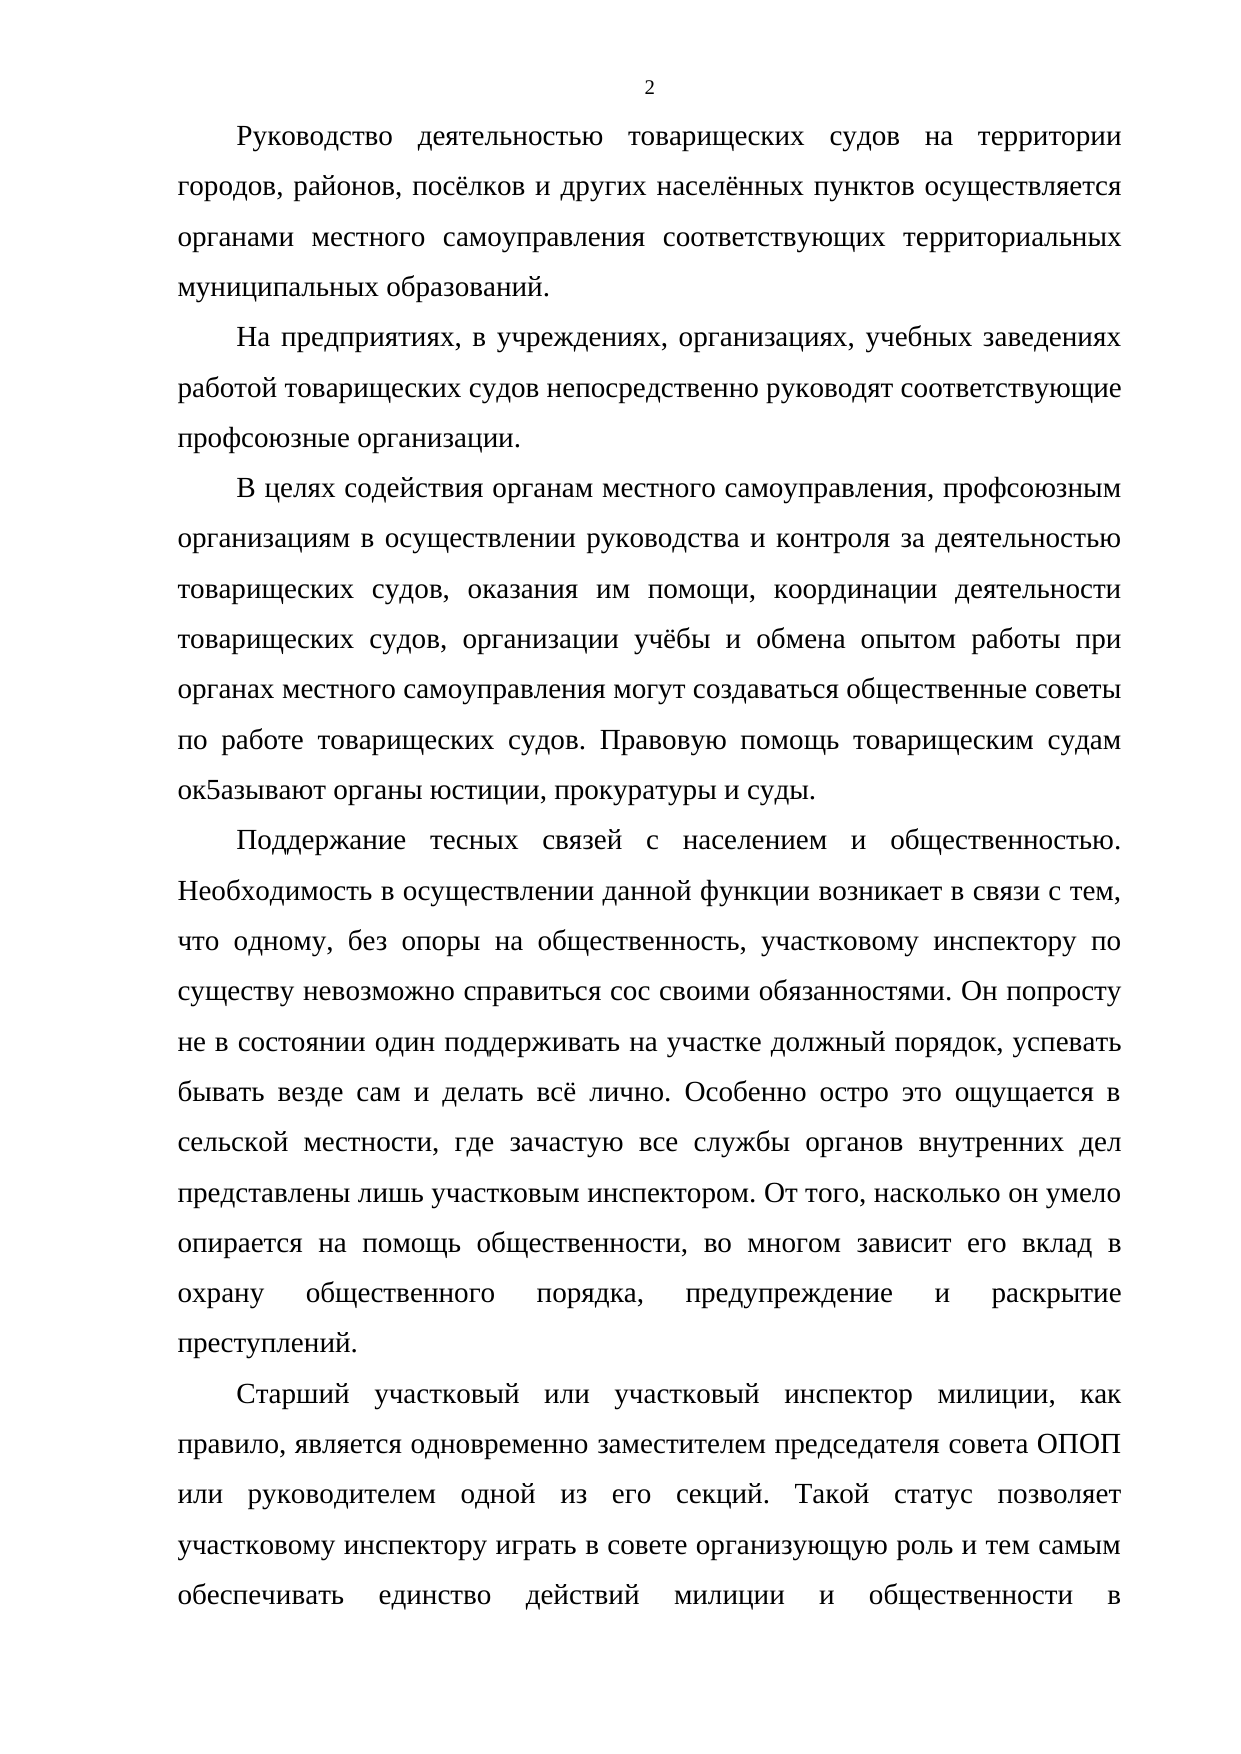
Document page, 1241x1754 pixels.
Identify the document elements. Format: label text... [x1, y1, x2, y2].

text В целях содействия органам местного самоуправления, профсоюзным организациям в осуществлении руководства и контроля за деятельностью товарищеских судов, оказания им помощи, координации деятельности товарищеских судов, организации учёбы и обмена опытом работы при органах местного самоуправления могут создаваться общественные советы по работе товарищеских судов. Правовую помощь товарищеским судам ок5азывают органы юстиции, прокуратуры и суды. [177, 470, 1122, 806]
text Руководство деятельностью товарищеских судов на территории городов, районов, посёлков и других населённых пунктов осуществляется органами местного самоуправления соответствующих территориальных муниципальных образований. [177, 118, 1122, 303]
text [177, 1376, 1122, 1611]
text На предприятиях, в учреждениях, организациях, учебных заведениях работой товарищеских судов непосредственно руководят соответствующие профсоюзные организации. [177, 319, 1122, 453]
text Поддержание тесных связей с населением и общественностью. Необходимость в осуществлении данной функции возникает в связи с тем, что одному, без опоры на общественность, участковому инспектору по существу невозможно справиться сос своими обязанностями. Он попросту не в состоянии один поддерживать на участке должный порядок, успевать бывать везде сам и делать всё лично. Особенно остро это ощущается в сельской местности, где зачастую все службы органов внутренних дел представлены лишь участковым инспектором. От того, насколько он умело опирается на помощь общественности, во многом зависит его вклад в охрану общественного порядка, предупреждение и раскрытие преступлений. [177, 822, 1122, 1359]
